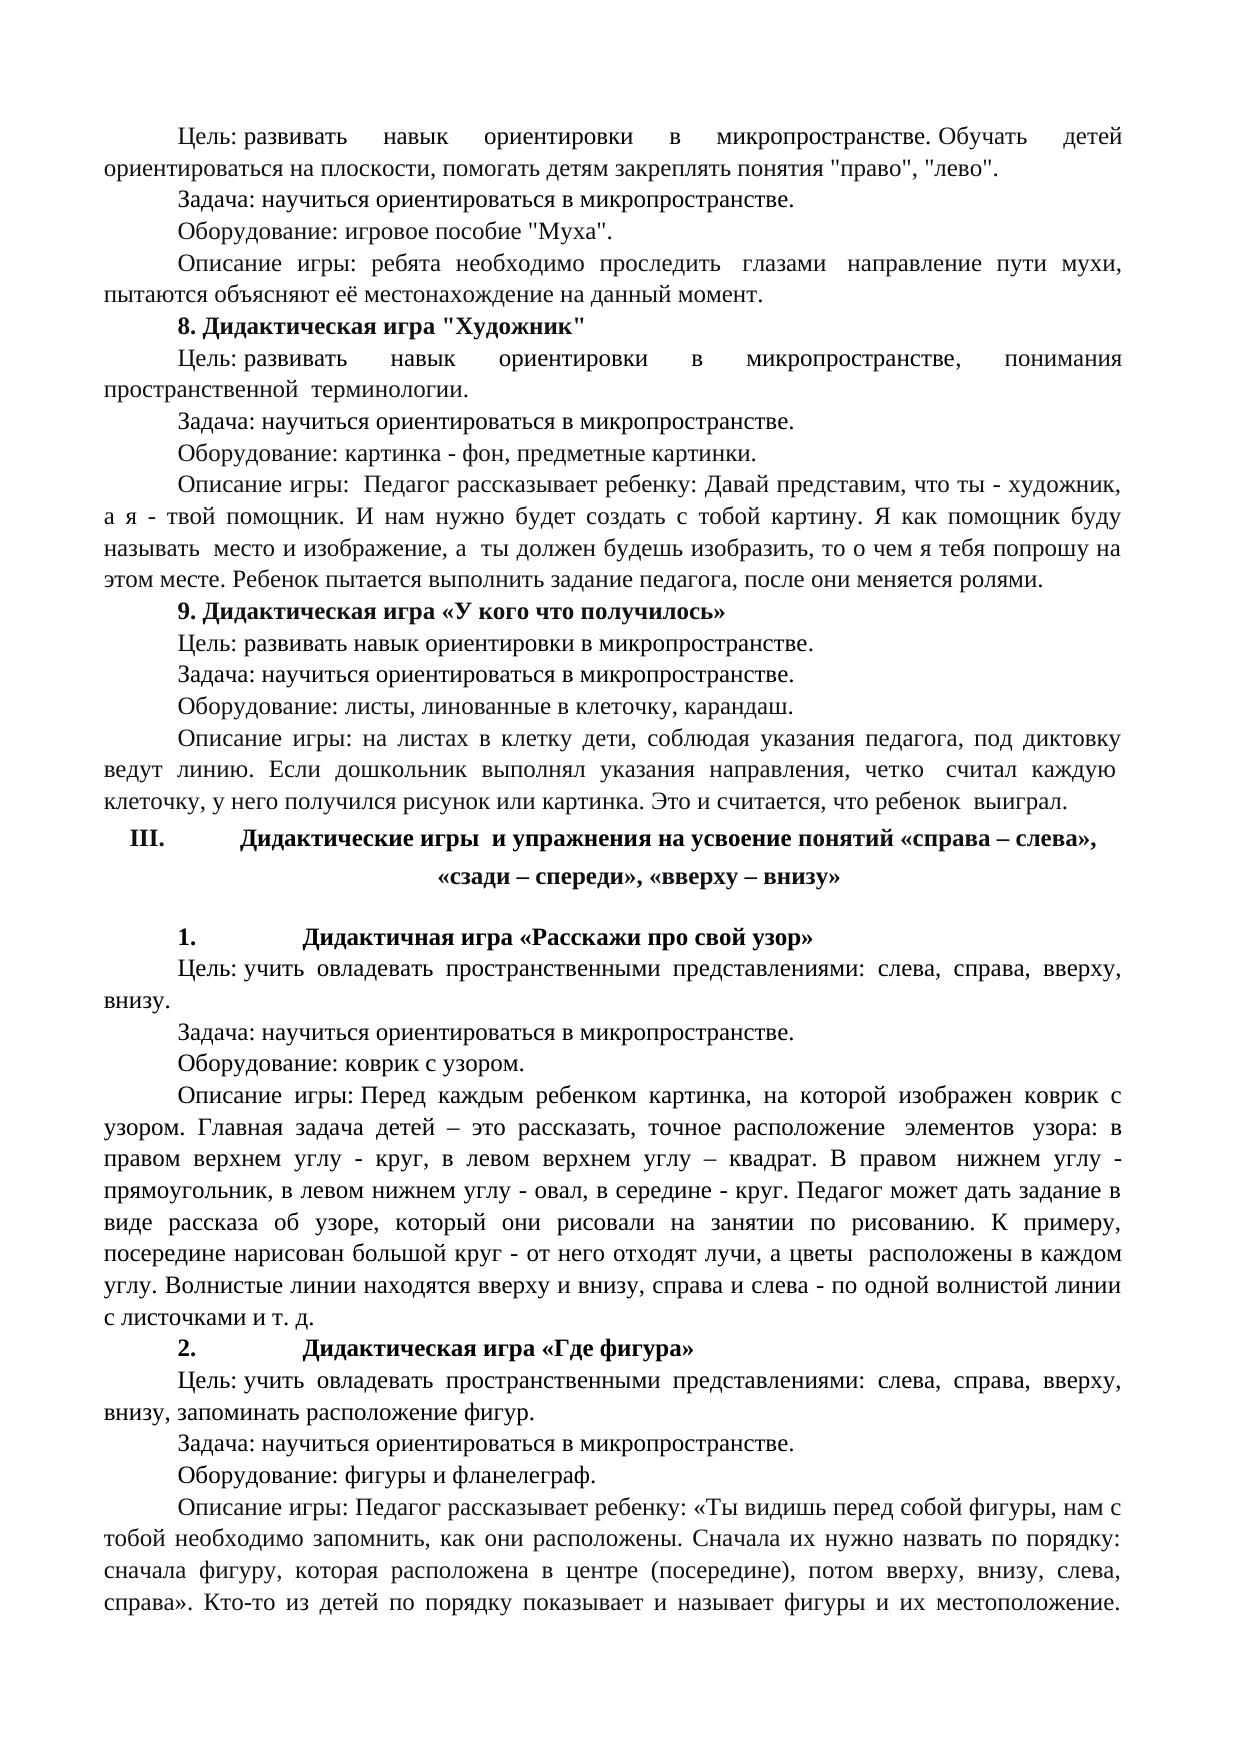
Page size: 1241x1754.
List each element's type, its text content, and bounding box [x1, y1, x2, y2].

text Оборудование: коврик с узором. [103, 1046, 1122, 1077]
text Оборудование: листы, линованные в клеточку, карандаш. [103, 688, 1122, 720]
text Задача: научиться ориентироваться в микропространстве. [103, 1014, 1122, 1046]
text Описание игры: на листах в клетку дети, соблюдая указания педагога, под диктовку ведут линию. Если дошкольник выполнял указания направления, четко считал каждую клеточку, у него получился рисунок или картинка. Это и считается, что ребенок выиграл. [103, 720, 1122, 815]
text Задача: научиться ориентироваться в микропространстве. [103, 403, 1122, 435]
text Цель: развивать навык ориентировки в микропространстве. Обучать детей ориентироваться на плоскости, помогать детям закреплять понятия "право", "лево". [103, 118, 1122, 181]
text 2. Дидактическая игра «Где фигура» [103, 1331, 1122, 1362]
text Оборудование: картинка - фон, предметные картинки. [103, 435, 1122, 466]
text III. Дидактические игры и упражнения на усвоение понятий «справа – слева», «сзади – спереди», «вверху – внизу» [103, 815, 1122, 890]
text Цель: развивать навык ориентировки в микропространстве. [103, 625, 1122, 656]
text 9. Дидактическая игра «У кого что получилось» [103, 593, 1122, 625]
text 8. Дидактическая игра "Художник" [103, 308, 1122, 340]
text Оборудование: игровое пособие "Муха". [103, 213, 1122, 245]
text Оборудование: фигуры и фланелеграф. [103, 1457, 1122, 1489]
text Задача: научиться ориентироваться в микропространстве. [103, 181, 1122, 213]
text Описание игры: Перед каждым ребенком картинка, на которой изображен коврик с узором. Главная задача детей – это рассказать, точное расположение элементов узора: в правом верхнем углу - круг, в левом верхнем углу – квадрат. В правом нижнем углу - прямоугольник, в левом нижнем углу - овал, в середине - круг. Педагог может дать задание в виде рассказа об узоре, который они рисовали на занятии по рисованию. К примеру, посередине нарисован большой круг - от него отходят лучи, а цветы расположены в каждом углу. Волнистые линии находятся вверху и внизу, справа и слева - по одной волнистой линии с листочками и т. д. [103, 1077, 1122, 1331]
text Задача: научиться ориентироваться в микропространстве. [103, 656, 1122, 688]
text Описание игры: Педагог рассказывает ребенку: Давай представим, что ты - художник, а я - твой помощник. И нам нужно будет создать с тобой картину. Я как помощник буду называть место и изображение, а ты должен будешь изобразить, то о чем я тебя попрошу на этом месте. Ребенок пытается выполнить задание педагога, после они меняется ролями. [103, 466, 1122, 593]
text Цель: развивать навык ориентировки в микропространстве, понимания пространственной терминологии. [103, 340, 1122, 403]
text Описание игры: ребята необходимо проследить глазами направление пути мухи, пытаются объясняют её местонахождение на данный момент. [103, 245, 1122, 308]
text Задача: научиться ориентироваться в микропространстве. [103, 1426, 1122, 1457]
text 1. Дидактичная игра «Расскажи про свой узор» [103, 919, 1122, 951]
text Цель: учить овладевать пространственными представлениями: слева, справа, вверху, внизу, запоминать расположение фигур. [103, 1362, 1122, 1426]
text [103, 1489, 1122, 1616]
text Цель: учить овладевать пространственными представлениями: слева, справа, вверху, внизу. [103, 951, 1122, 1014]
